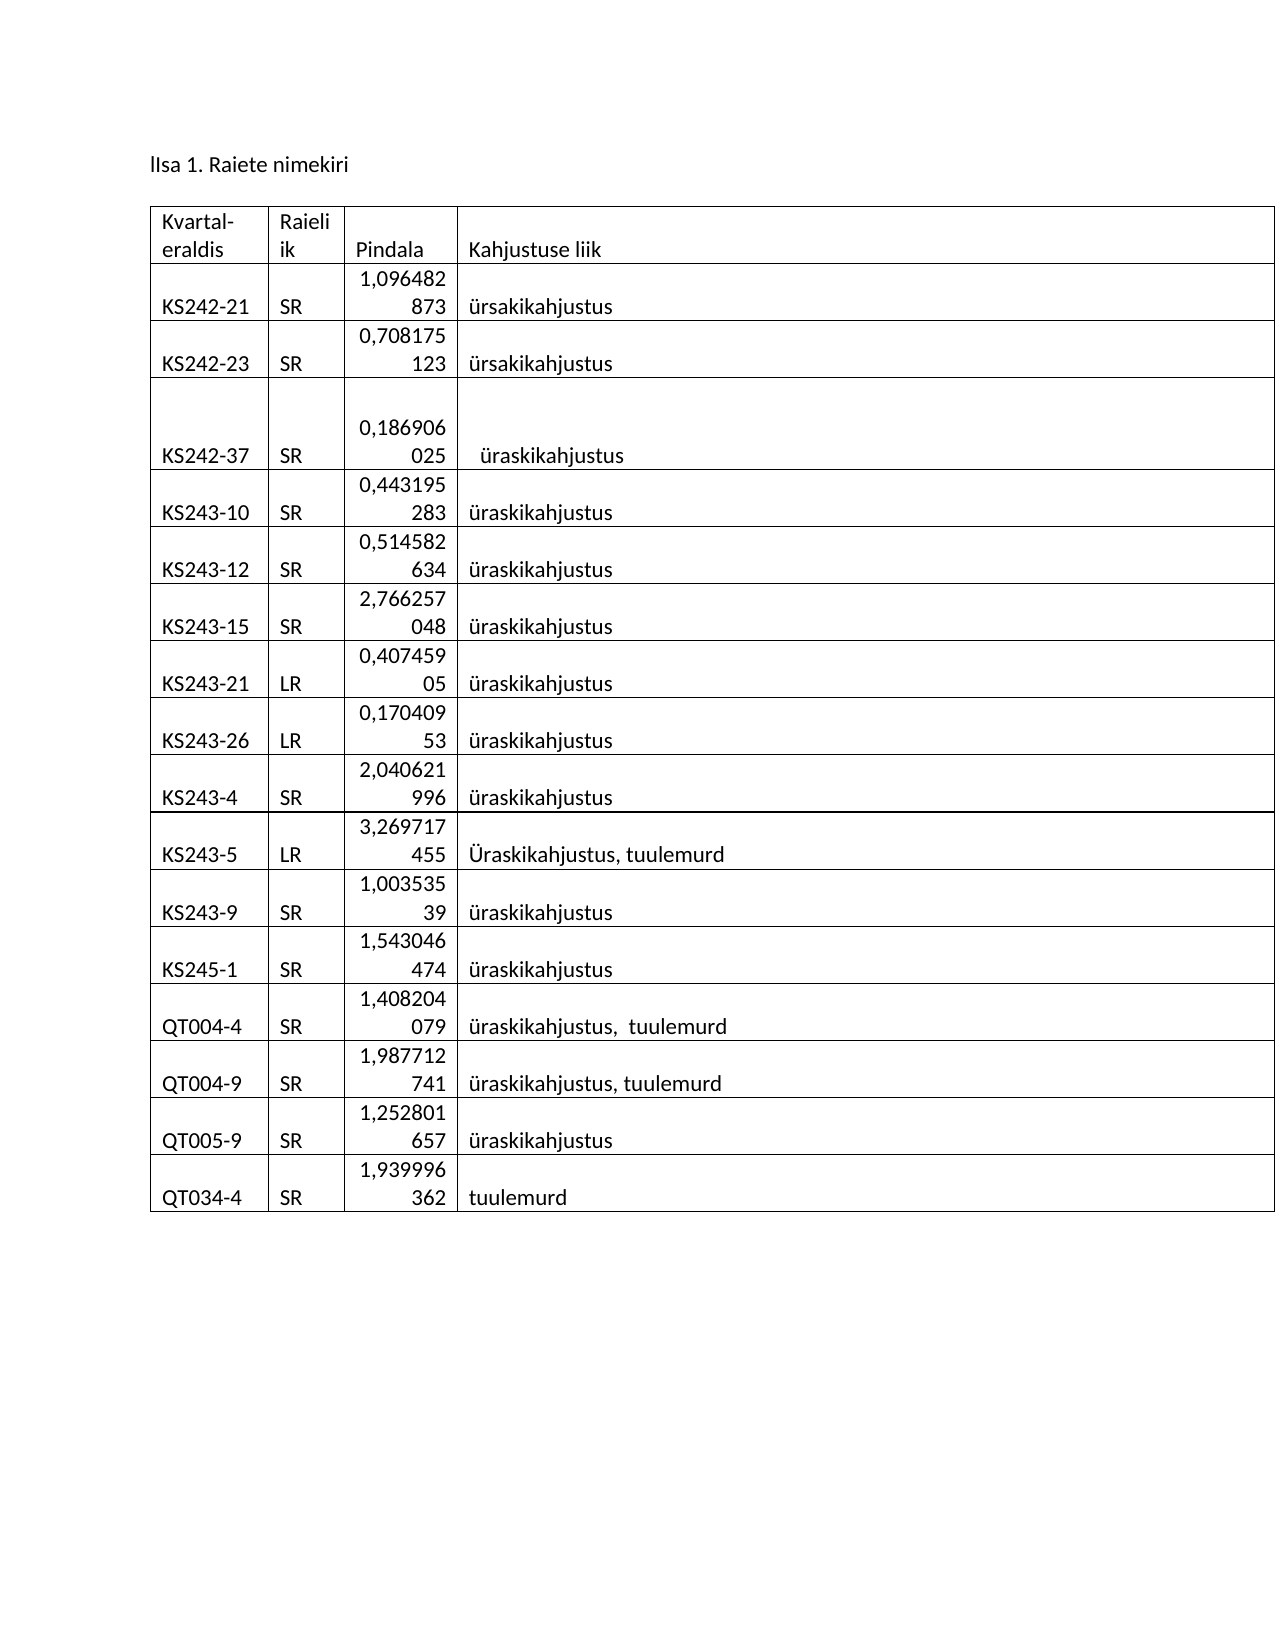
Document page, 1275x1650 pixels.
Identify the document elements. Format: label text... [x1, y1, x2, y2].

table_cell QT004-4 [151, 984, 268, 1040]
table_cell üraskikahjustus [458, 927, 1274, 983]
table_cell ürsakikahjustus [458, 321, 1274, 377]
table_cell SR [269, 1155, 344, 1211]
table_cell üraskikahjustus [458, 470, 1274, 526]
table_cell 2,040621996 [345, 755, 457, 811]
table_cell 0,443195283 [345, 470, 457, 526]
table_cell üraskikahjustus [458, 527, 1274, 583]
table_cell 1,939996362 [345, 1155, 457, 1211]
table_cell üraskikahjustus [458, 584, 1274, 640]
table_cell 0,514582634 [345, 527, 457, 583]
table_cell SR [269, 264, 344, 320]
table_cell üraskikahjustus [458, 1098, 1274, 1154]
table_cell KS243-5 [151, 813, 268, 868]
table_header Kvartal-eraldis [151, 207, 268, 263]
table_cell 2,766257048 [345, 584, 457, 640]
table_cell 1,408204079 [345, 984, 457, 1040]
table_cell QT034-4 [151, 1155, 268, 1211]
table_cell SR [269, 321, 344, 377]
table_cell tuulemurd [458, 1155, 1274, 1211]
table_cell üraskikahjustus, tuulemurd [458, 984, 1274, 1040]
table_header Pindala [345, 207, 457, 263]
table_cell SR [269, 755, 344, 811]
table_cell KS243-12 [151, 527, 268, 583]
table_cell SR [269, 1041, 344, 1097]
table_cell KS243-26 [151, 698, 268, 754]
table_cell 0,186906025 [345, 378, 457, 469]
table_cell KS242-37 [151, 378, 268, 469]
table_cell QT005-9 [151, 1098, 268, 1154]
table_cell 1,987712741 [345, 1041, 457, 1097]
table_cell SR [269, 927, 344, 983]
table_cell 0,708175123 [345, 321, 457, 377]
table_cell SR [269, 870, 344, 926]
table_cell SR [269, 378, 344, 469]
table_cell 1,543046474 [345, 927, 457, 983]
table_cell 1,096482873 [345, 264, 457, 320]
table_cell KS243-21 [151, 641, 268, 697]
table_cell KS243-15 [151, 584, 268, 640]
table_cell 0,17040953 [345, 698, 457, 754]
table_header Raieliik [269, 207, 344, 263]
table_cell SR [269, 584, 344, 640]
table_cell üraskikahjustus, tuulemurd [458, 1041, 1274, 1097]
table_cell üraskikahjustus [458, 870, 1274, 926]
table_cell LR [269, 698, 344, 754]
table_cell KS245-1 [151, 927, 268, 983]
table_cell Üraskikahjustus, tuulemurd [458, 813, 1274, 868]
table_cell LR [269, 813, 344, 868]
table_cell SR [269, 984, 344, 1040]
table_cell QT004-9 [151, 1041, 268, 1097]
table_cell üraskikahjustus [458, 641, 1274, 697]
table_cell KS243-4 [151, 755, 268, 811]
table_cell SR [269, 1098, 344, 1154]
table_cell KS243-9 [151, 870, 268, 926]
table_cell LR [269, 641, 344, 697]
table_cell SR [269, 527, 344, 583]
text lIsa 1. Raiete nimekiri [150, 150, 1125, 178]
table_cell KS242-23 [151, 321, 268, 377]
table_cell 1,00353539 [345, 870, 457, 926]
table_cell KS242-21 [151, 264, 268, 320]
table_cell 3,269717455 [345, 813, 457, 868]
table_cell [458, 378, 1274, 469]
table_cell üraskikahjustus [458, 755, 1274, 811]
table_header Kahjustuse liik [458, 207, 1274, 263]
table_cell 0,40745905 [345, 641, 457, 697]
table_cell KS243-10 [151, 470, 268, 526]
table_cell üraskikahjustus [458, 698, 1274, 754]
table_cell SR [269, 470, 344, 526]
table_cell 1,252801657 [345, 1098, 457, 1154]
table_cell ürsakikahjustus [458, 264, 1274, 320]
